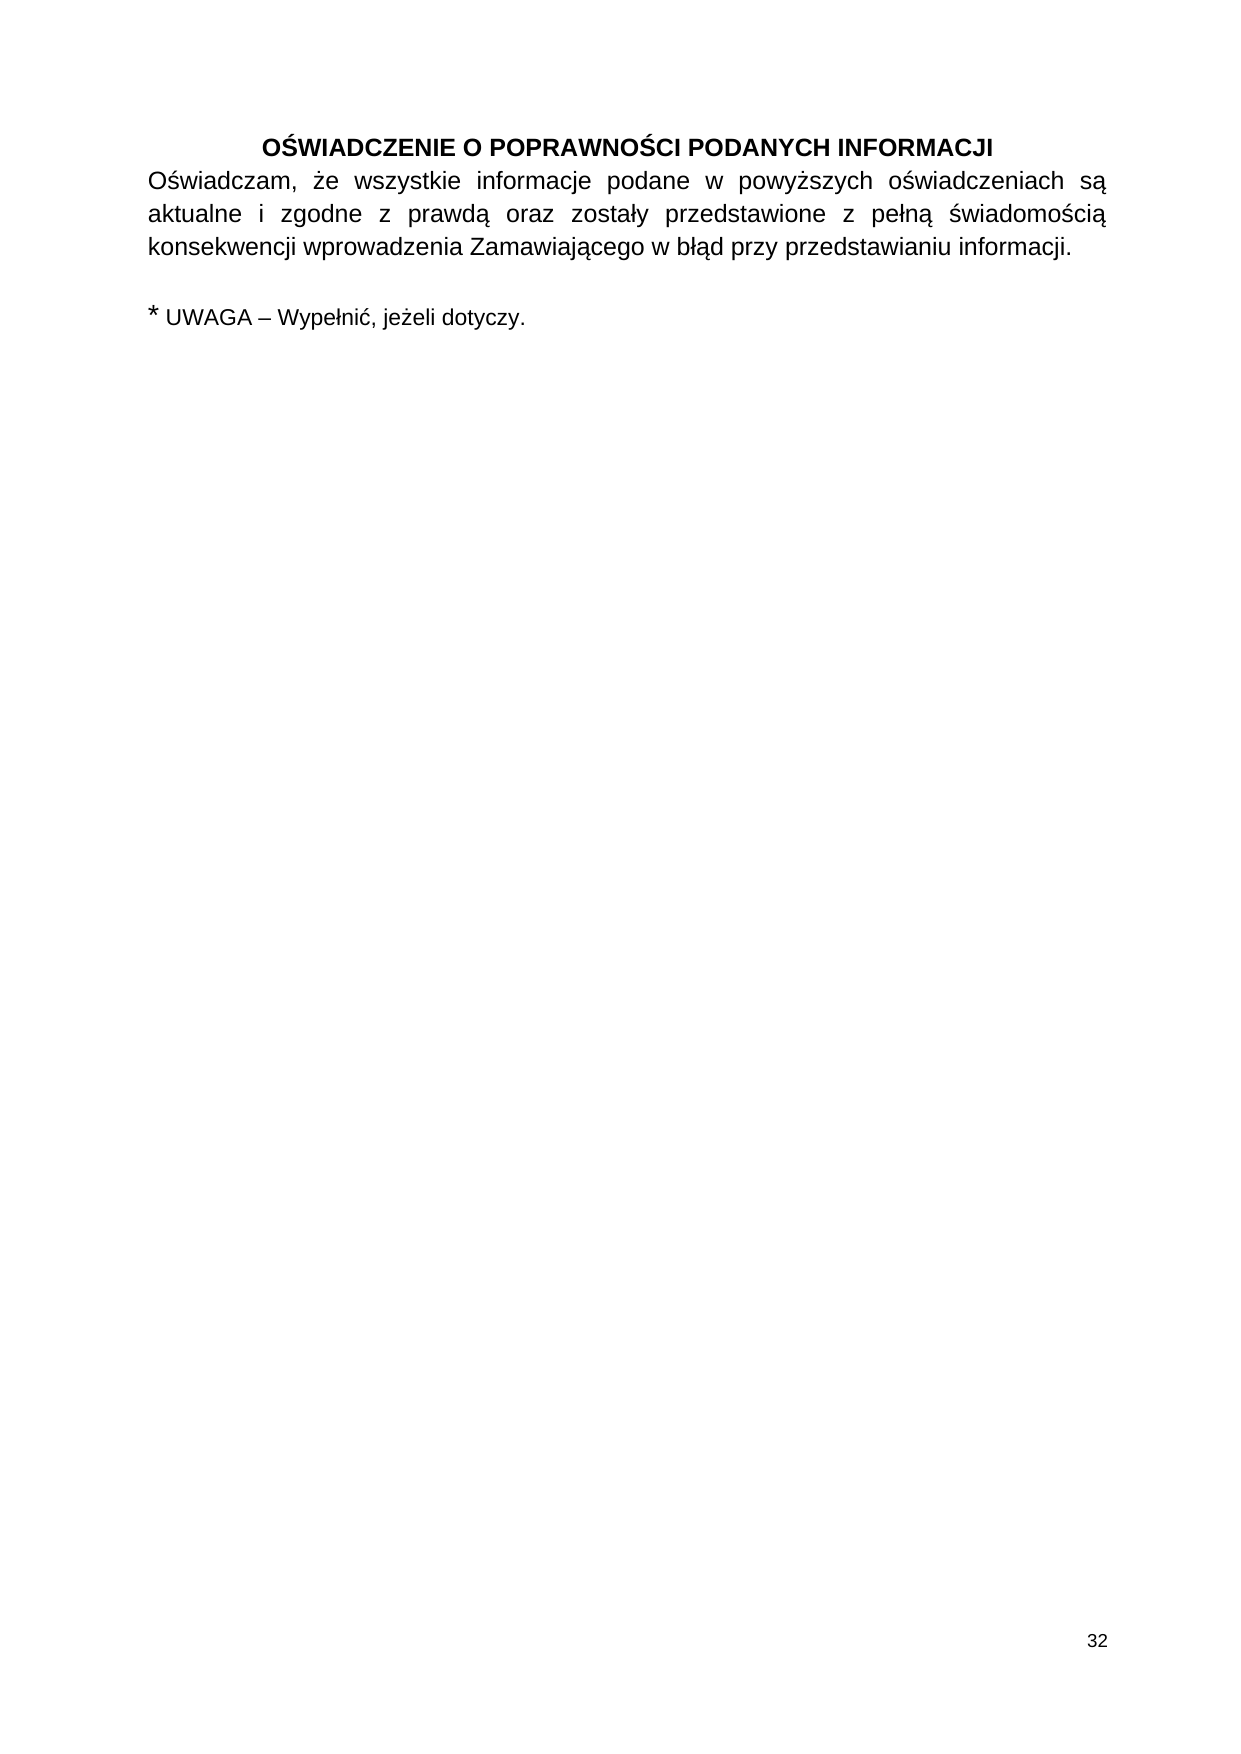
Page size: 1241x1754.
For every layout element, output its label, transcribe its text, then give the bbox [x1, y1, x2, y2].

text * UWAGA – Wypełnić, jeżeli dotyczy. [148, 298, 1107, 332]
text OŚWIADCZENIE O POPRAWNOŚCI PODANYCH INFORMACJI [148, 133, 1107, 162]
text Oświadczam, że wszystkie informacje podane w powyższych oświadczeniach są aktualne i zgodne z prawdą oraz zostały przedstawione z pełną świadomością konsekwencji wprowadzenia Zamawiającego w błąd przy przedstawianiu informacji. [148, 166, 1107, 261]
